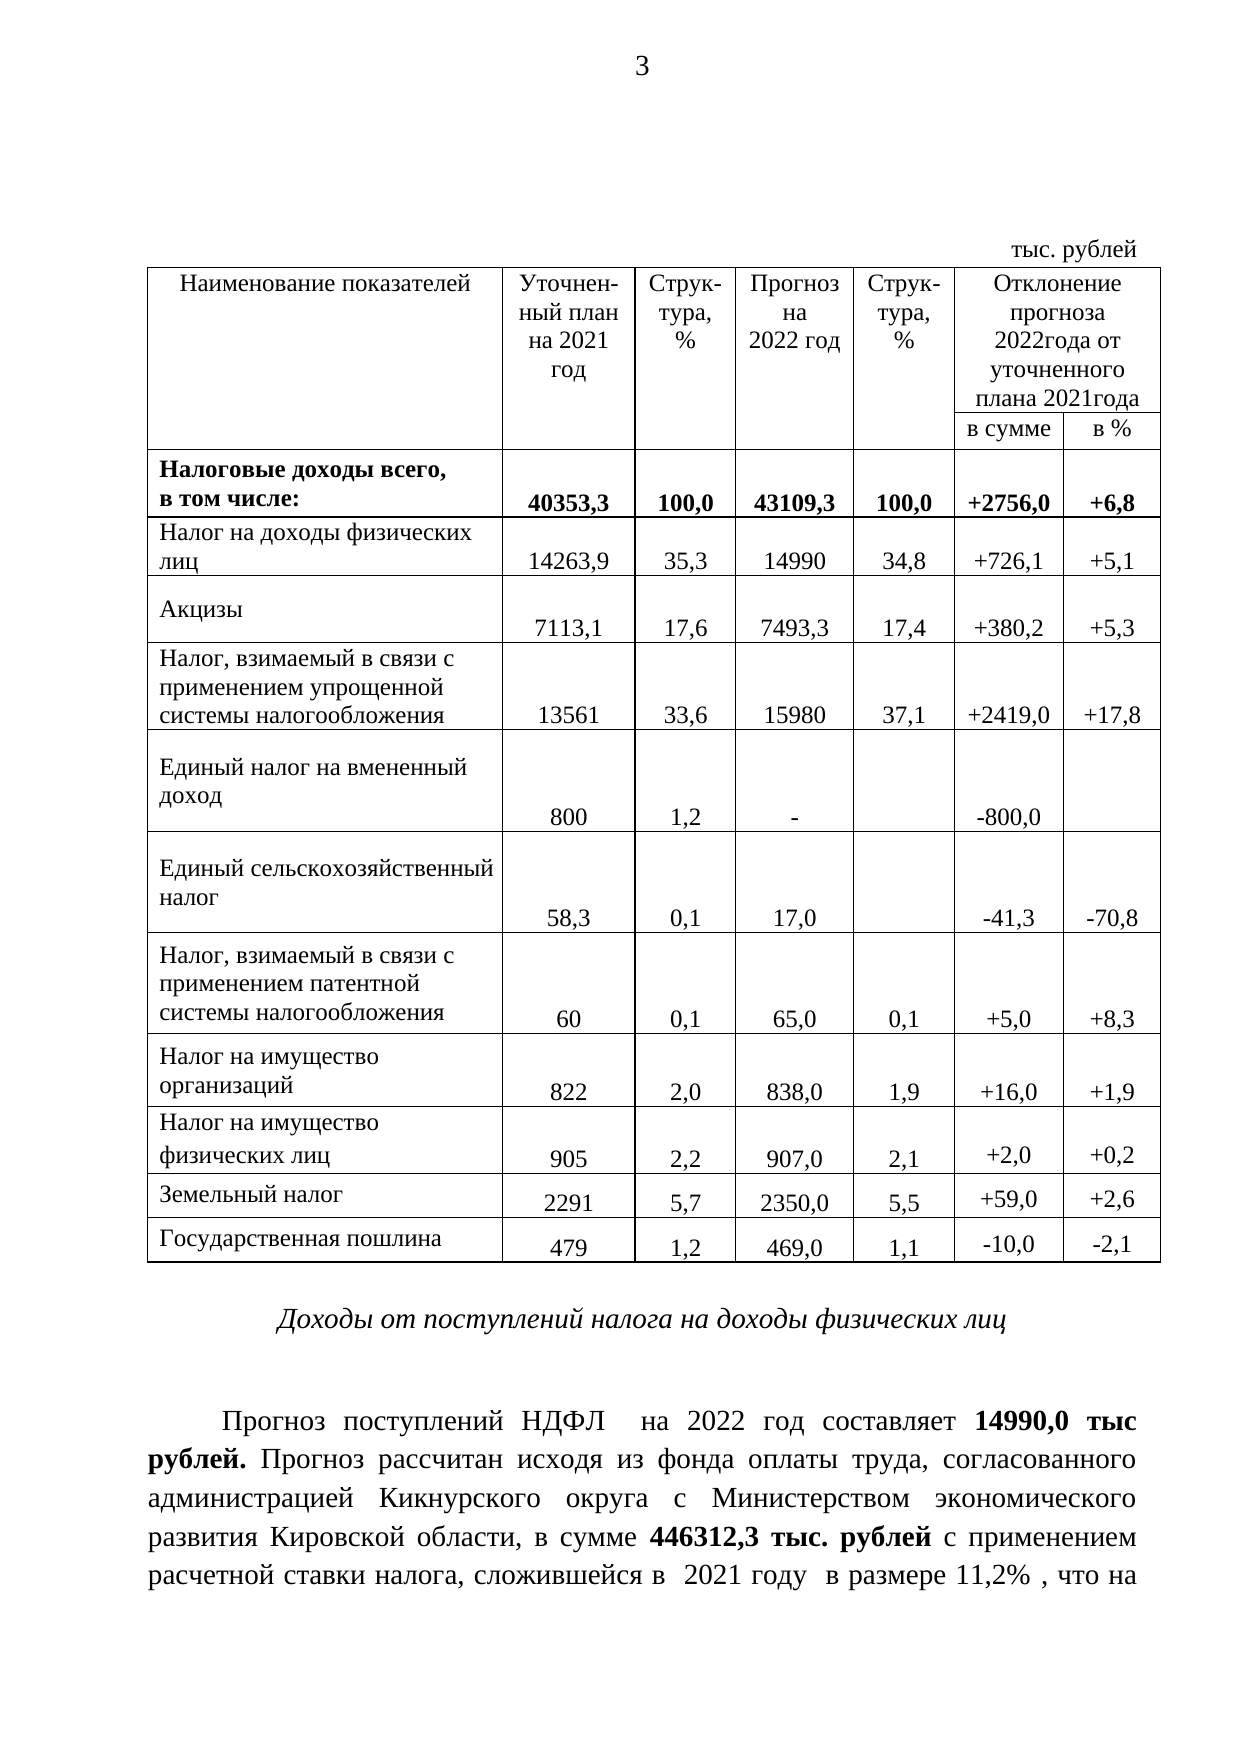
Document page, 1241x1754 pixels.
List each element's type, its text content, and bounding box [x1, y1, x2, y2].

table_cell Земельный налог [148, 1174, 502, 1217]
table_cell 60 [503, 933, 634, 1033]
table_cell -800,0 [955, 730, 1063, 831]
table_cell 40353,3 [503, 450, 634, 516]
table_cell 65,0 [736, 933, 853, 1033]
table_cell 1,2 [636, 1218, 735, 1261]
table_cell +5,0 [955, 933, 1063, 1033]
table_cell в сумме [955, 413, 1063, 449]
title Доходы от поступлений налога на доходы физических лиц [148, 1301, 1137, 1334]
table_cell +59,0 [955, 1174, 1063, 1217]
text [148, 1403, 1137, 1591]
table_cell Государственная пошлина [148, 1218, 502, 1261]
table_cell 2350,0 [736, 1174, 853, 1217]
table_cell 2,0 [636, 1034, 735, 1106]
table_cell 17,6 [636, 576, 735, 642]
table_cell Налог, взимаемый в связи с применением упрощенной системы налогообложения [148, 643, 502, 729]
table_cell 5,5 [854, 1174, 954, 1217]
table_cell +2,0 [955, 1107, 1063, 1173]
table_header Струк-тура, % [854, 268, 954, 449]
table_cell -10,0 [955, 1218, 1063, 1261]
table_cell 1,9 [854, 1034, 954, 1106]
table_cell +5,1 [1064, 518, 1160, 575]
table_cell +6,8 [1064, 450, 1160, 516]
table_cell 469,0 [736, 1218, 853, 1261]
table_cell -70,8 [1064, 832, 1160, 932]
table_header Прогноз на 2022 год [736, 268, 853, 449]
table_cell +726,1 [955, 518, 1063, 575]
table_cell Акцизы [148, 576, 502, 642]
table_header Наименование показателей [148, 268, 502, 449]
table_cell Налоговые доходы всего, в том числе: [148, 450, 502, 516]
table_cell 14990 [736, 518, 853, 575]
table_cell 907,0 [736, 1107, 853, 1173]
table_cell +2756,0 [955, 450, 1063, 516]
table_cell Единый налог на вмененный доход [148, 730, 502, 831]
table_header Уточнен-ный план на 2021 год [503, 268, 634, 449]
table_cell [854, 730, 954, 831]
table_cell 800 [503, 730, 634, 831]
table_cell 905 [503, 1107, 634, 1173]
table_cell 17,0 [736, 832, 853, 932]
table_cell Налог, взимаемый в связи с применением патентной системы налогообложения [148, 933, 502, 1033]
table_header Струк-тура, % [636, 268, 735, 449]
table_cell -2,1 [1064, 1218, 1160, 1261]
table_cell 7113,1 [503, 576, 634, 642]
table_cell Налог на имущество организаций [148, 1034, 502, 1106]
table_cell 7493,3 [736, 576, 853, 642]
table_cell 838,0 [736, 1034, 853, 1106]
table_cell 100,0 [636, 450, 735, 516]
table_cell 2,2 [636, 1107, 735, 1173]
table_cell 37,1 [854, 643, 954, 729]
table_cell 35,3 [636, 518, 735, 575]
table_cell 0,1 [636, 933, 735, 1033]
table_cell Налог на доходы физических лиц [148, 518, 502, 575]
table_cell 17,4 [854, 576, 954, 642]
table_cell 43109,3 [736, 450, 853, 516]
text тыс. рублей [865, 234, 1137, 262]
table_cell 2,1 [854, 1107, 954, 1173]
table_cell 0,1 [636, 832, 735, 932]
table_cell 2291 [503, 1174, 634, 1217]
table_cell 1,1 [854, 1218, 954, 1261]
table_cell +0,2 [1064, 1107, 1160, 1173]
table_cell Налог на имущество физических лиц [148, 1107, 502, 1173]
table_cell - [736, 730, 853, 831]
table_cell 15980 [736, 643, 853, 729]
table_cell [854, 832, 954, 932]
table_cell +8,3 [1064, 933, 1160, 1033]
table_cell +5,3 [1064, 576, 1160, 642]
table_cell 14263,9 [503, 518, 634, 575]
table_cell +17,8 [1064, 643, 1160, 729]
table_cell 34,8 [854, 518, 954, 575]
table_cell 58,3 [503, 832, 634, 932]
table_cell 100,0 [854, 450, 954, 516]
table_cell +380,2 [955, 576, 1063, 642]
table_cell +2,6 [1064, 1174, 1160, 1217]
table_cell +2419,0 [955, 643, 1063, 729]
table_cell 1,2 [636, 730, 735, 831]
table_cell 479 [503, 1218, 634, 1261]
table_cell Единый сельскохозяйственный налог [148, 832, 502, 932]
table_cell +16,0 [955, 1034, 1063, 1106]
table_cell в % [1064, 413, 1160, 449]
table_cell 13561 [503, 643, 634, 729]
table_cell 0,1 [854, 933, 954, 1033]
table_cell 5,7 [636, 1174, 735, 1217]
table_cell [1064, 730, 1160, 831]
table_cell 33,6 [636, 643, 735, 729]
table_cell -41,3 [955, 832, 1063, 932]
table_cell +1,9 [1064, 1034, 1160, 1106]
table_cell 822 [503, 1034, 634, 1106]
table_header Отклонение прогноза 2022года от уточненного плана 2021года [955, 268, 1160, 412]
